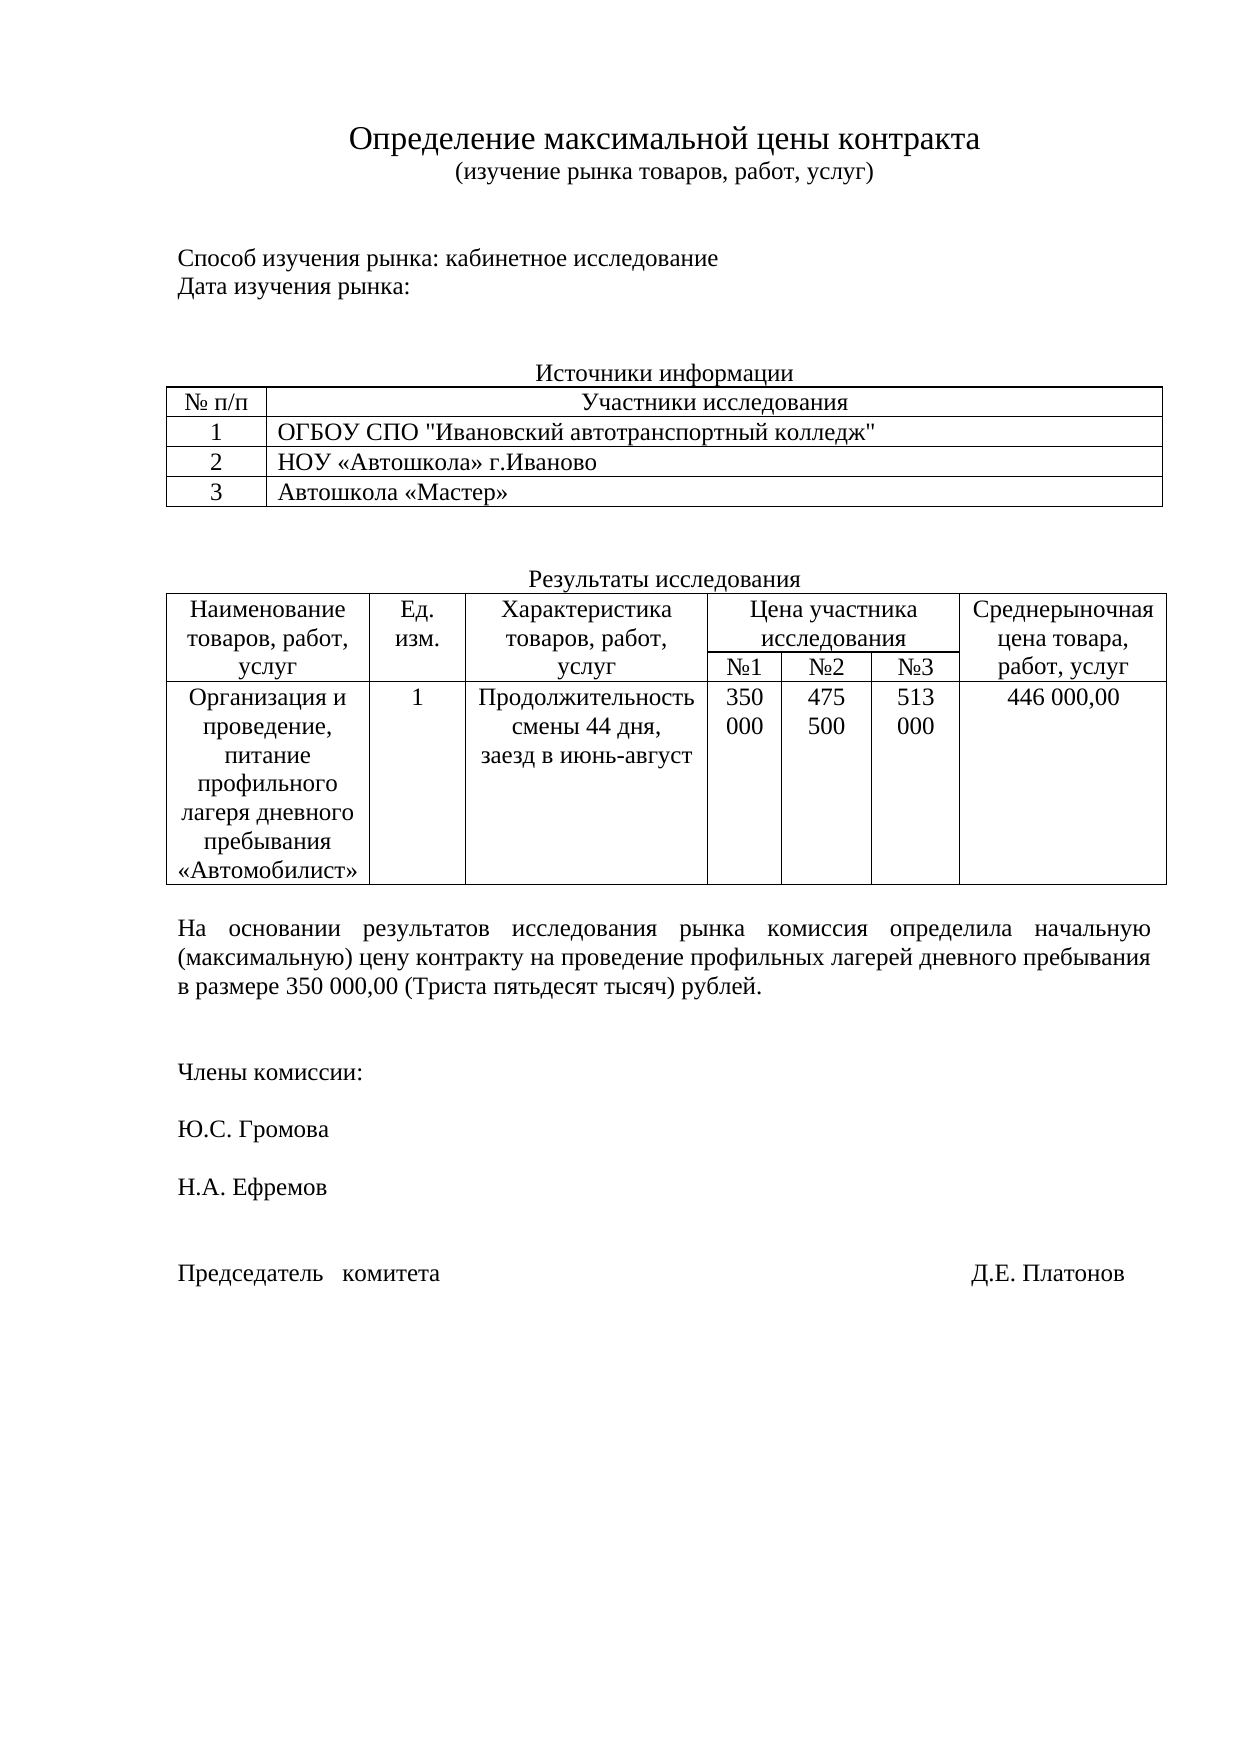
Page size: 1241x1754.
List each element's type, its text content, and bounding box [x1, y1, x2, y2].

table_cell 2 [167, 447, 266, 476]
table_header Характеристика товаров, работ, услуг [466, 594, 707, 681]
table_cell Продолжительность смены 44 дня, заезд в июнь-август [466, 682, 707, 883]
table_cell 1 [167, 417, 266, 446]
table_header № п/п [167, 388, 266, 416]
table_header Среднерыночная цена товара, работ, услуг [960, 594, 1166, 681]
text На основании результатов исследования рынка комиссия определила начальную (максимальную) цену контракту на проведение профильных лагерей дневного пребывания в размере 350 000,00 (Триста пятьдесят тысяч) рублей. [177, 913, 1152, 999]
text Дата изучения рынка: [177, 271, 1152, 300]
text Способ изучения рынка: кабинетное исследование [177, 243, 1152, 271]
text Н.А. Ефремов [177, 1172, 1152, 1201]
table_cell НОУ «Автошкола» г.Иваново [267, 447, 1162, 476]
table_cell 1 [370, 682, 465, 883]
table_header Наименование товаров, работ, услуг [167, 594, 369, 681]
table_cell 513 000 [872, 682, 959, 883]
text Члены комиссии: [177, 1057, 1152, 1114]
text Председатель комитета Д.Е. Платонов [177, 1258, 1152, 1287]
table_cell 446 000,00 [960, 682, 1166, 883]
table_cell 3 [167, 477, 266, 506]
table_cell Организация и проведение, питание профильного лагеря дневного пребывания «Автомобилист» [167, 682, 369, 883]
table_cell №1 [708, 653, 781, 681]
text (изучение рынка товаров, работ, услуг) [177, 156, 1152, 185]
table_cell №3 [872, 653, 959, 681]
table_cell ОГБОУ СПО "Ивановский автотранспортный колледж" [267, 417, 1162, 446]
table_header Цена участника исследования [708, 594, 959, 651]
table_header Участники исследования [267, 388, 1162, 416]
table_cell Автошкола «Мастер» [267, 477, 1162, 506]
text Источники информации [177, 358, 1152, 386]
table_cell №2 [782, 653, 871, 681]
table_cell 350 000 [708, 682, 781, 883]
table_cell 475 500 [782, 682, 871, 883]
text Определение максимальной цены контракта [177, 118, 1152, 156]
text Результаты исследования [177, 564, 1152, 593]
text Ю.С. Громова [177, 1114, 1152, 1172]
table_header Ед. изм. [370, 594, 465, 681]
